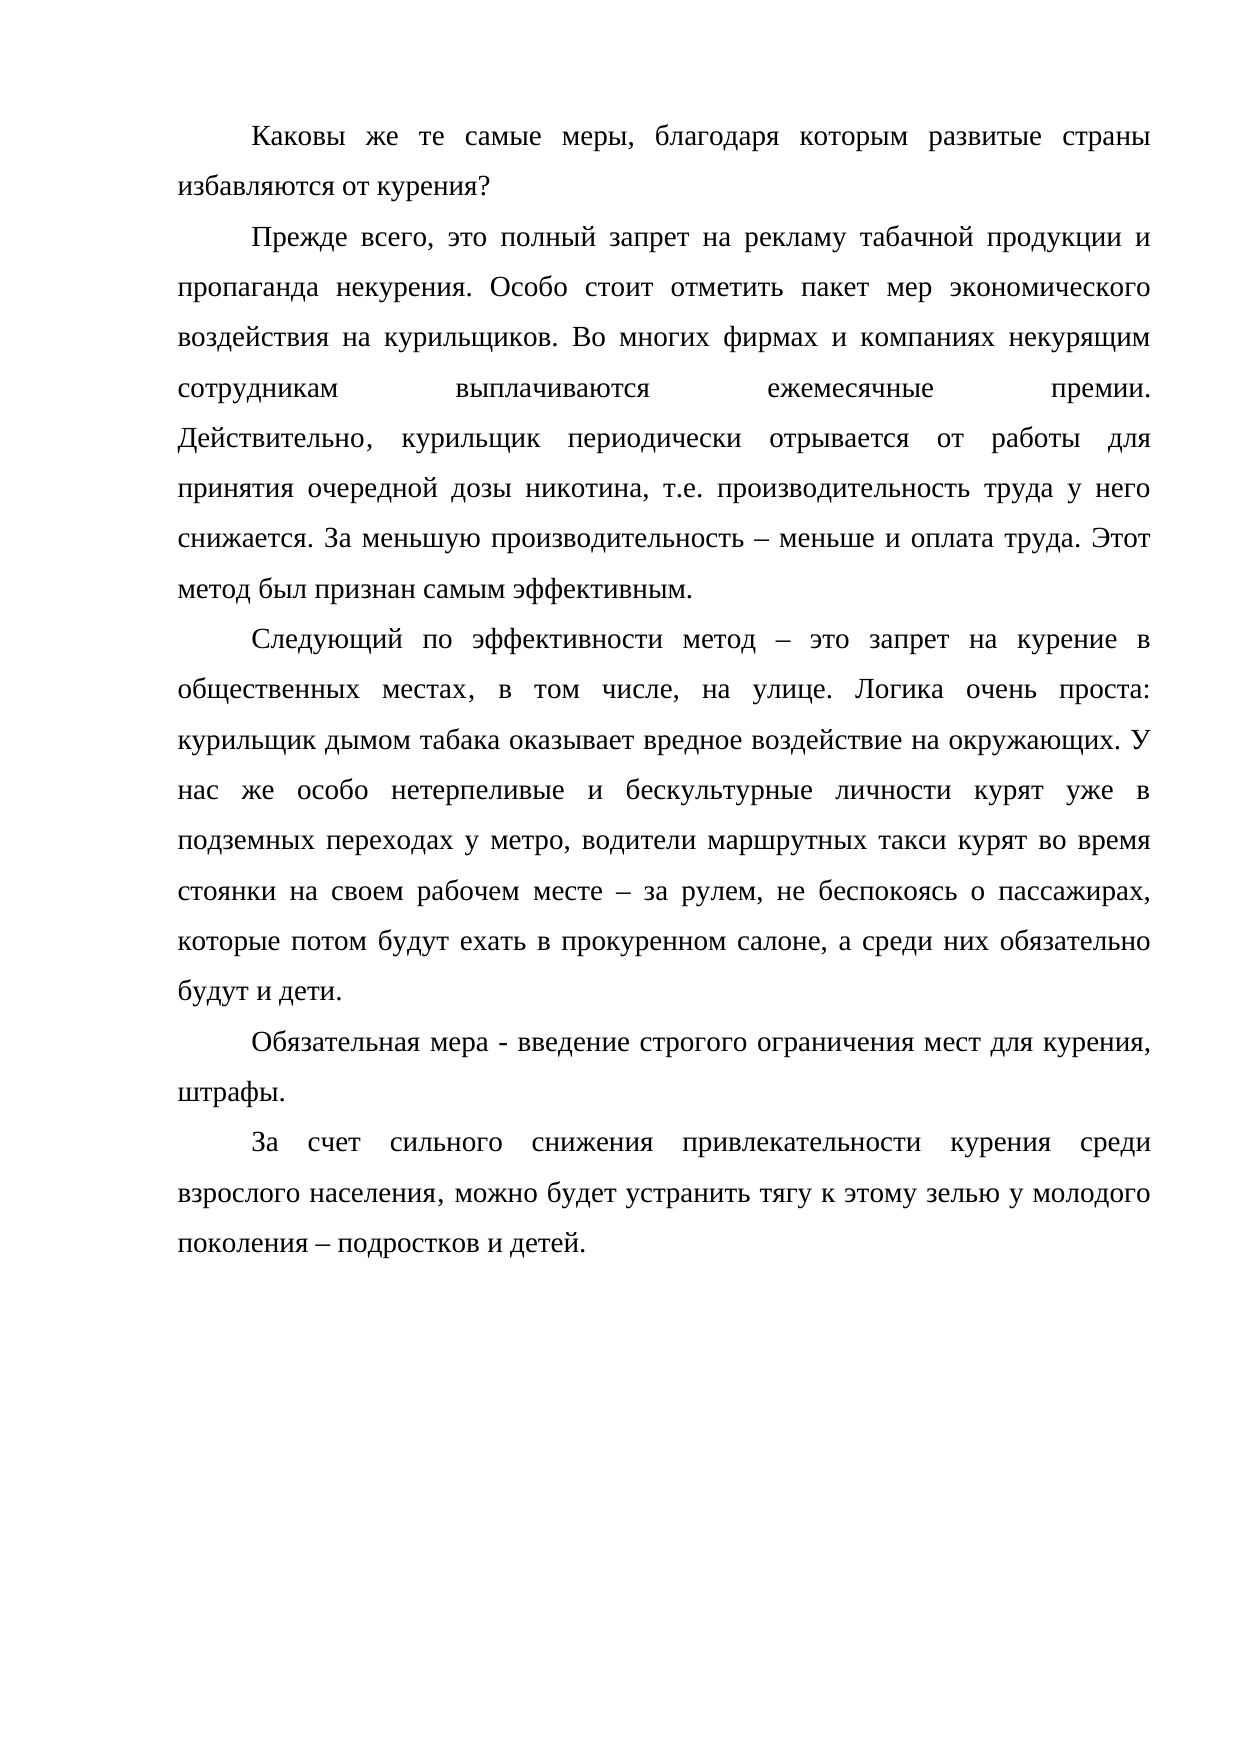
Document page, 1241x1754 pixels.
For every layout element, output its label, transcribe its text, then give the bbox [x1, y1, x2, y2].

text Обязательная мера - введение строгого ограничения мест для курения, штрафы. [177, 1024, 1152, 1108]
text Прежде всего, это полный запрет на рекламу табачной продукции и пропаганда некурения. Особо стоит отметить пакет мер экономического воздействия на курильщиков. Во многих фирмах и компаниях некурящим сотрудникам выплачиваются ежемесячные премии. Действительно‚ курильщик периодически отрывается от работы для принятия очередной дозы никотина, т.е. производительность труда у него снижается. За меньшую производительность – меньше и оплата труда. Этот метод был признан самым эффективным. [177, 219, 1152, 604]
text Каковы же те самые меры, благодаря которым развитые страны избавляются от курения? [177, 118, 1152, 202]
text Следующий по эффективности метод – это запрет на курение в общественных местах‚ в том числе, на улице. Логика очень проста: курильщик дымом табака оказывает вредное воздействие на окружающих. У нас же особо нетерпеливые и бескультурные личности курят уже в подземных переходах у метро, водители маршрутных такси курят во время стоянки на своем рабочем месте – за рулем, не беспокоясь о пассажирах, которые потом будут ехать в прокуренном салоне, а среди них обязательно будут и дети. [177, 621, 1152, 1007]
text За счет сильного снижения привлекательности курения среди взрослого населения‚ можно будет устранить тягу к этому зелью у молодого поколения – подростков и детей. [177, 1124, 1152, 1258]
